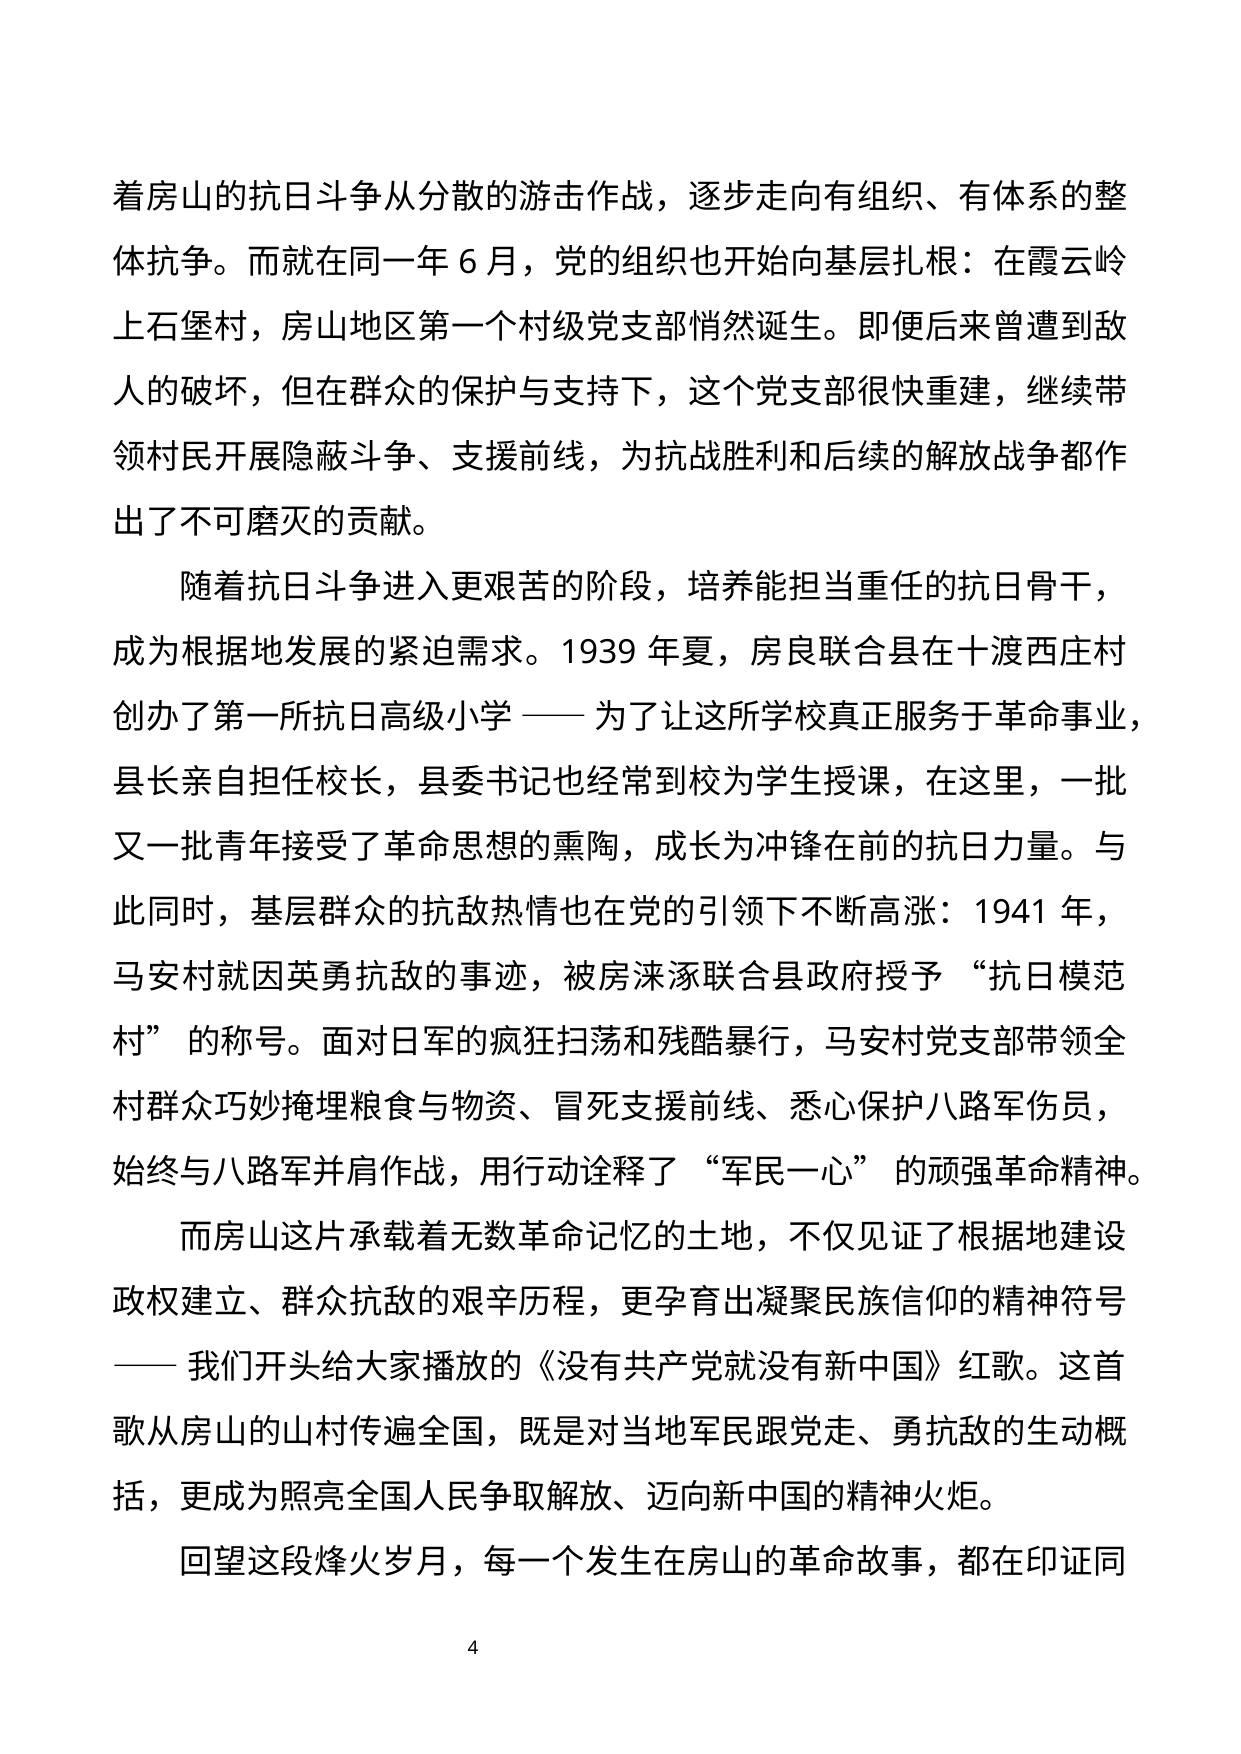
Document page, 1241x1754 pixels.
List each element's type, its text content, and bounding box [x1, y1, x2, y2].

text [112, 1527, 1128, 1592]
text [112, 162, 1128, 552]
text 而房山这片承载着无数革命记忆的土地，不仅见证了根据地建设、政权建立、群众抗敌的艰辛历程，更孕育出凝聚民族信仰的精神符号 —— 我们开头给大家播放的《没有共产党就没有新中国》红歌。这首歌从房山的山村传遍全国，既是对当地军民跟党走、勇抗敌的生动概括，更成为照亮全国人民争取解放、迈向新中国的精神火炬。 [112, 1202, 1128, 1527]
text 随着抗日斗争进入更艰苦的阶段，培养能担当重任的抗日骨干，成为根据地发展的紧迫需求。1939 年夏，房良联合县在十渡西庄村创办了第一所抗日高级小学 —— 为了让这所学校真正服务于革命事业，县长亲自担任校长，县委书记也经常到校为学生授课，在这里，一批又一批青年接受了革命思想的熏陶，成长为冲锋在前的抗日力量。与此同时，基层群众的抗敌热情也在党的引领下不断高涨：1941 年，马安村就因英勇抗敌的事迹，被房涞涿联合县政府授予 “抗日模范村” 的称号。面对日军的疯狂扫荡和残酷暴行，马安村党支部带领全村群众巧妙掩埋粮食与物资、冒死支援前线、悉心保护八路军伤员，始终与八路军并肩作战，用行动诠释了 “军民一心” 的顽强革命精神。 [112, 552, 1128, 1202]
